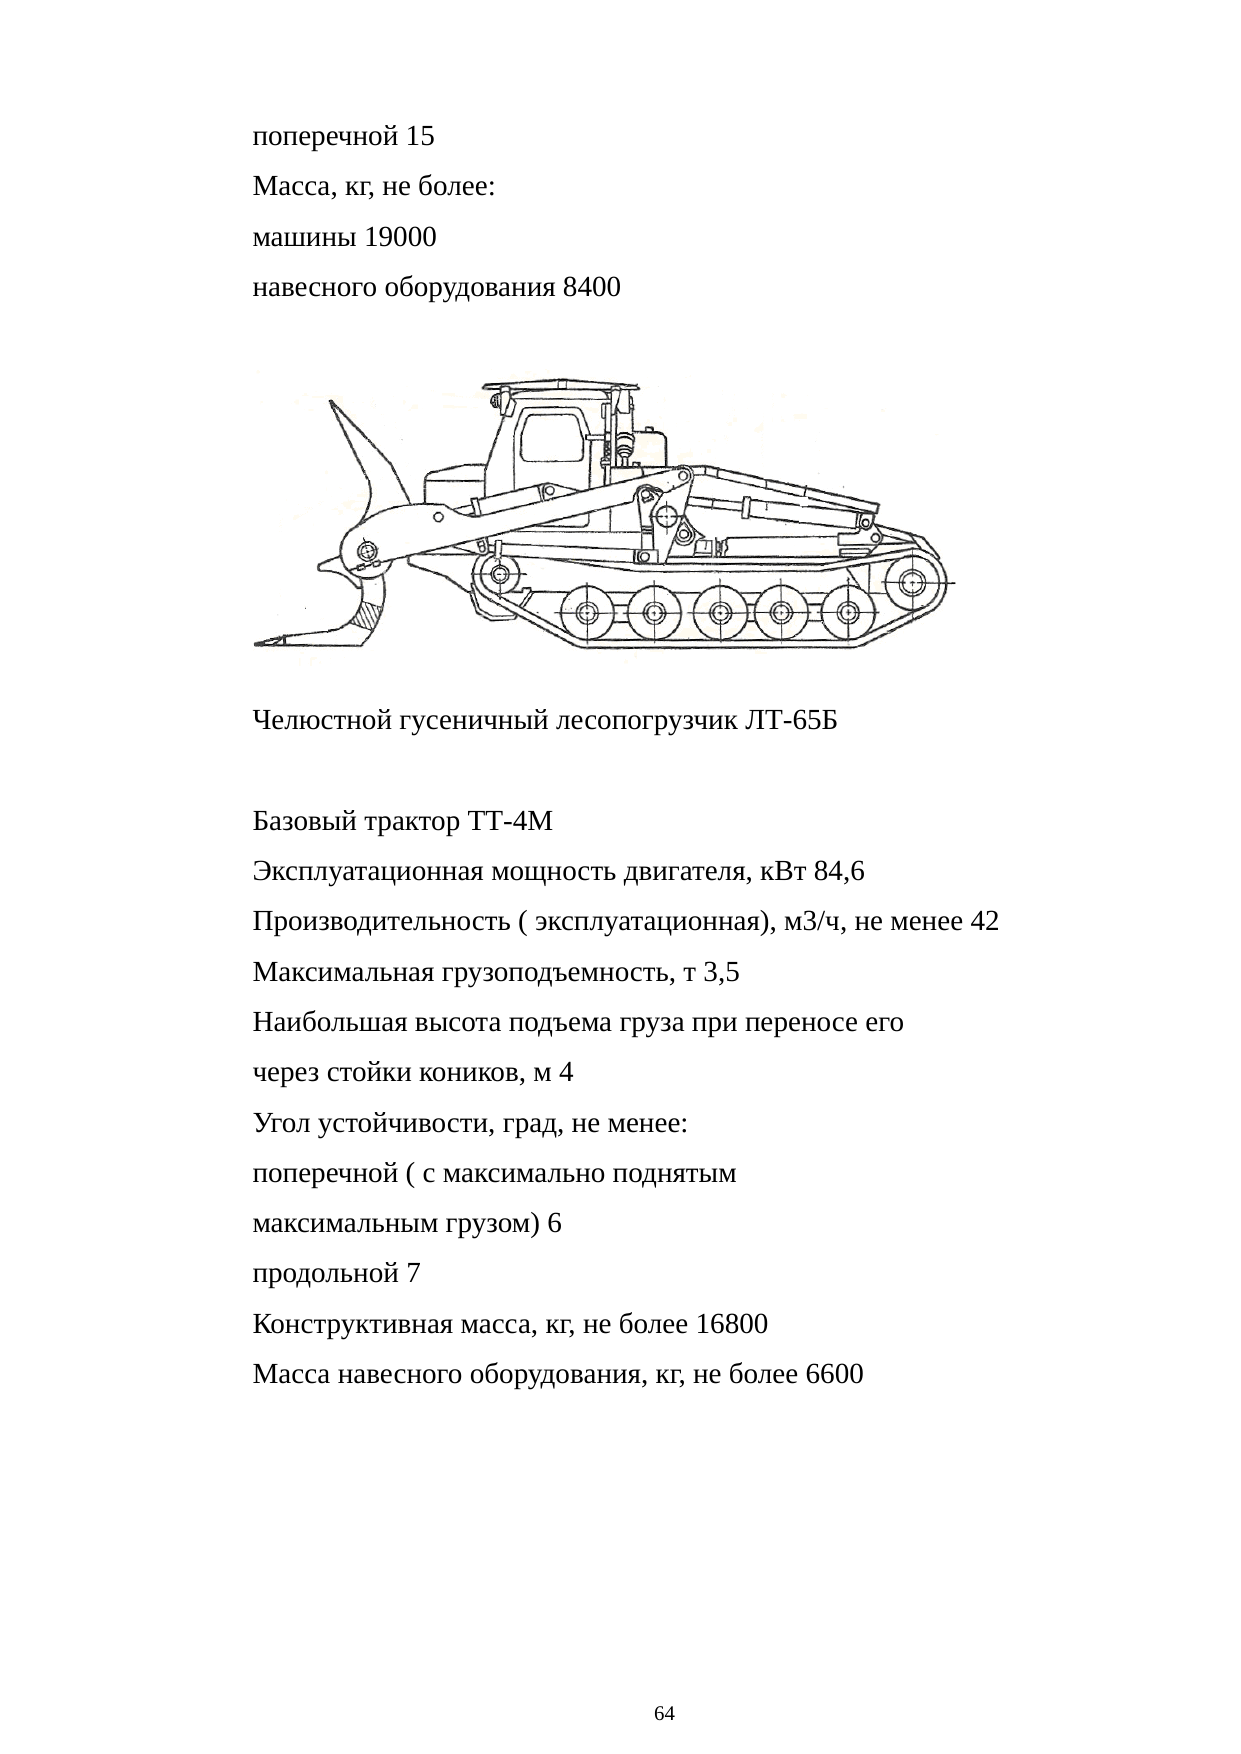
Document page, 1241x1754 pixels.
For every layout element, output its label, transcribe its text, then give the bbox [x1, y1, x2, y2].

text через стойки коников, м 4 [177, 1054, 1152, 1088]
text Производительность ( эксплуатационная), м3/ч, не менее 42 [177, 903, 1152, 937]
text максимальным грузом) 6 [177, 1205, 1152, 1239]
text Конструктивная масса, кг, не более 16800 [177, 1306, 1152, 1339]
text Масса, кг, не более: [177, 168, 1152, 202]
text Базовый трактор ТТ-4М [177, 803, 1152, 836]
text Наибольшая высота подъема груза при переносе его [177, 1004, 1152, 1038]
text навесного оборудования 8400 [177, 269, 1152, 303]
text продольной 7 [177, 1256, 1152, 1289]
picture [252, 369, 956, 686]
text Челюстной гусеничный лесопогрузчик ЛТ-65Б [177, 702, 1152, 736]
text поперечной ( с максимально поднятым [177, 1155, 1152, 1188]
text Угол устойчивости, град, не менее: [177, 1105, 1152, 1138]
text поперечной 15 [177, 118, 1152, 152]
text Эксплуатационная мощность двигателя, кВт 84,6 [177, 853, 1152, 887]
text Максимальная грузоподъемность, т 3,5 [177, 954, 1152, 987]
text Масса навесного оборудования, кг, не более 6600 [177, 1356, 1152, 1390]
text машины 19000 [177, 219, 1152, 252]
